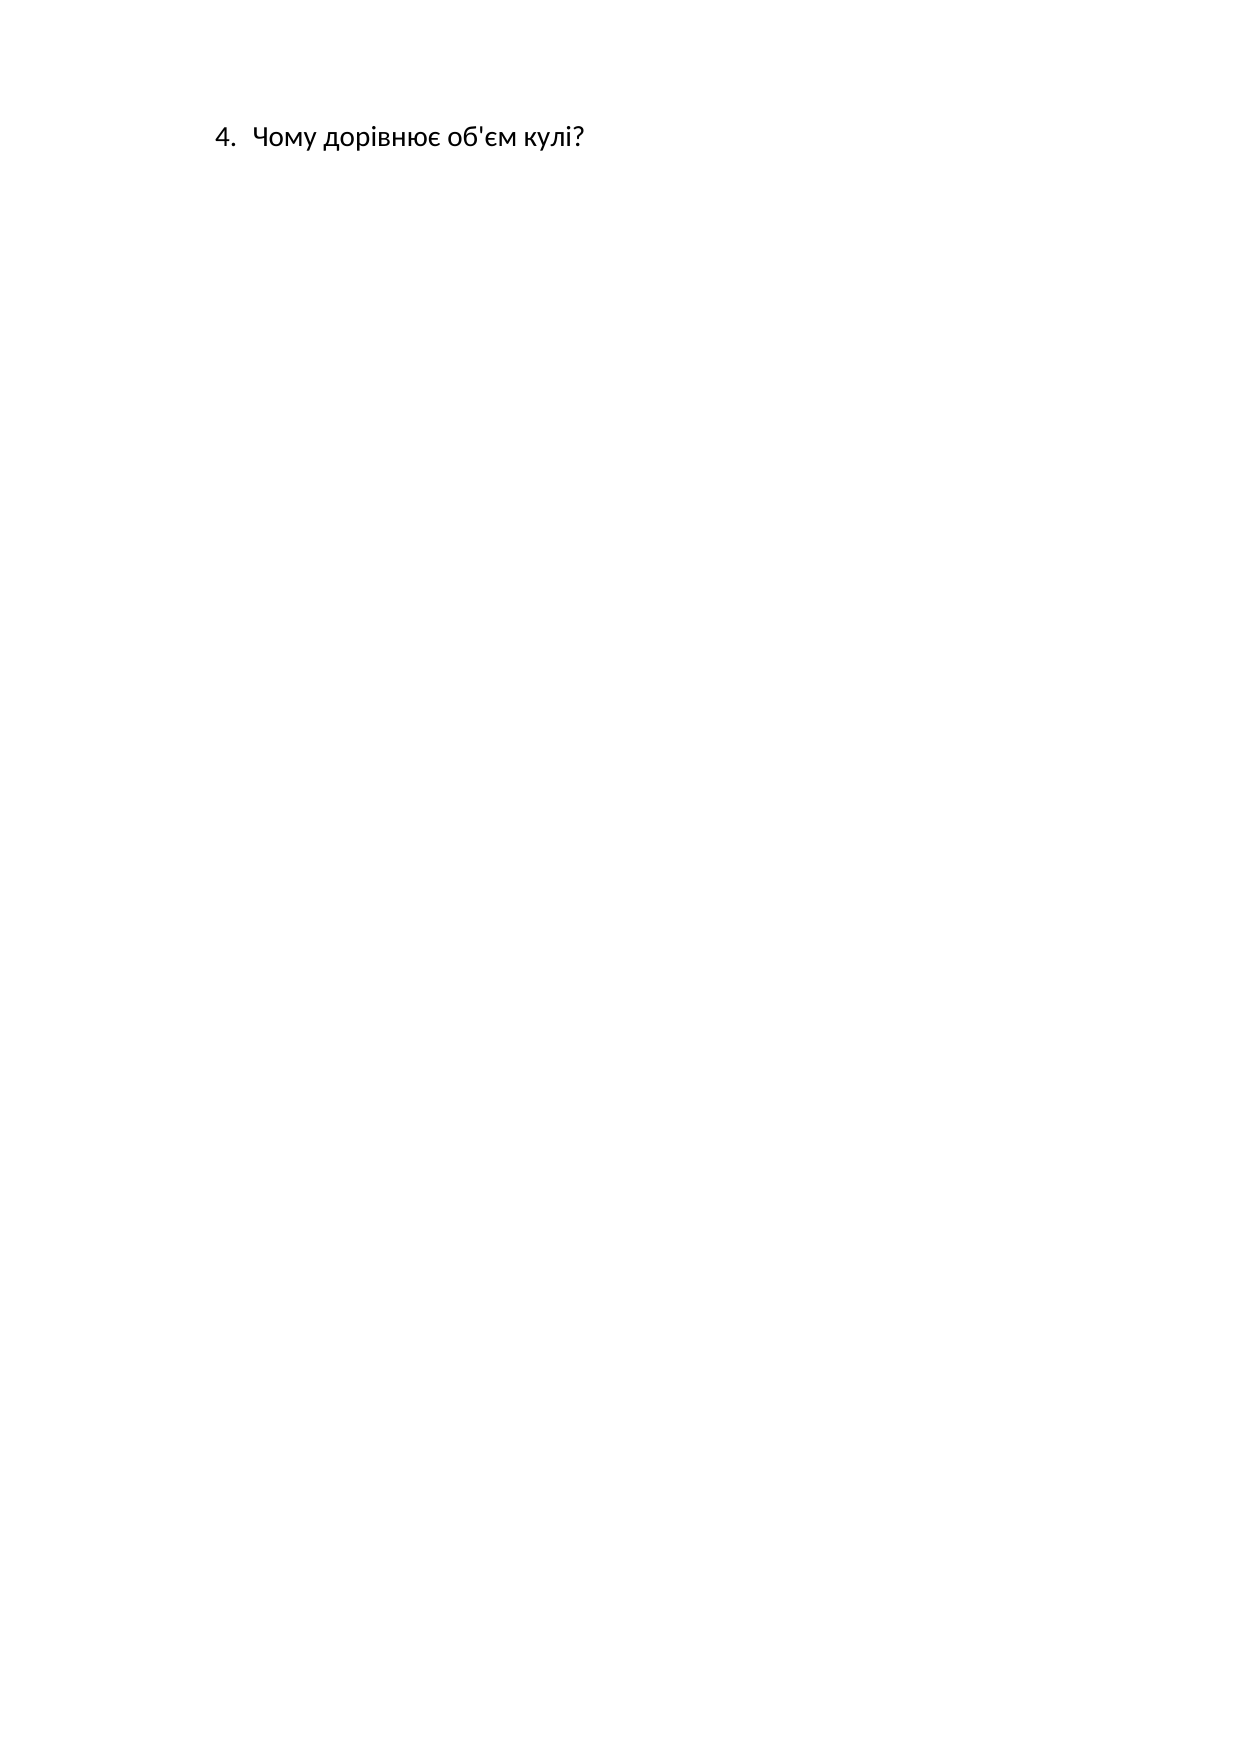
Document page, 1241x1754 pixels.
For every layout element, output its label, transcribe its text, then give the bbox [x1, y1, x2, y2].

list Чому дорівнює об'єм кулі? [215, 118, 1152, 154]
